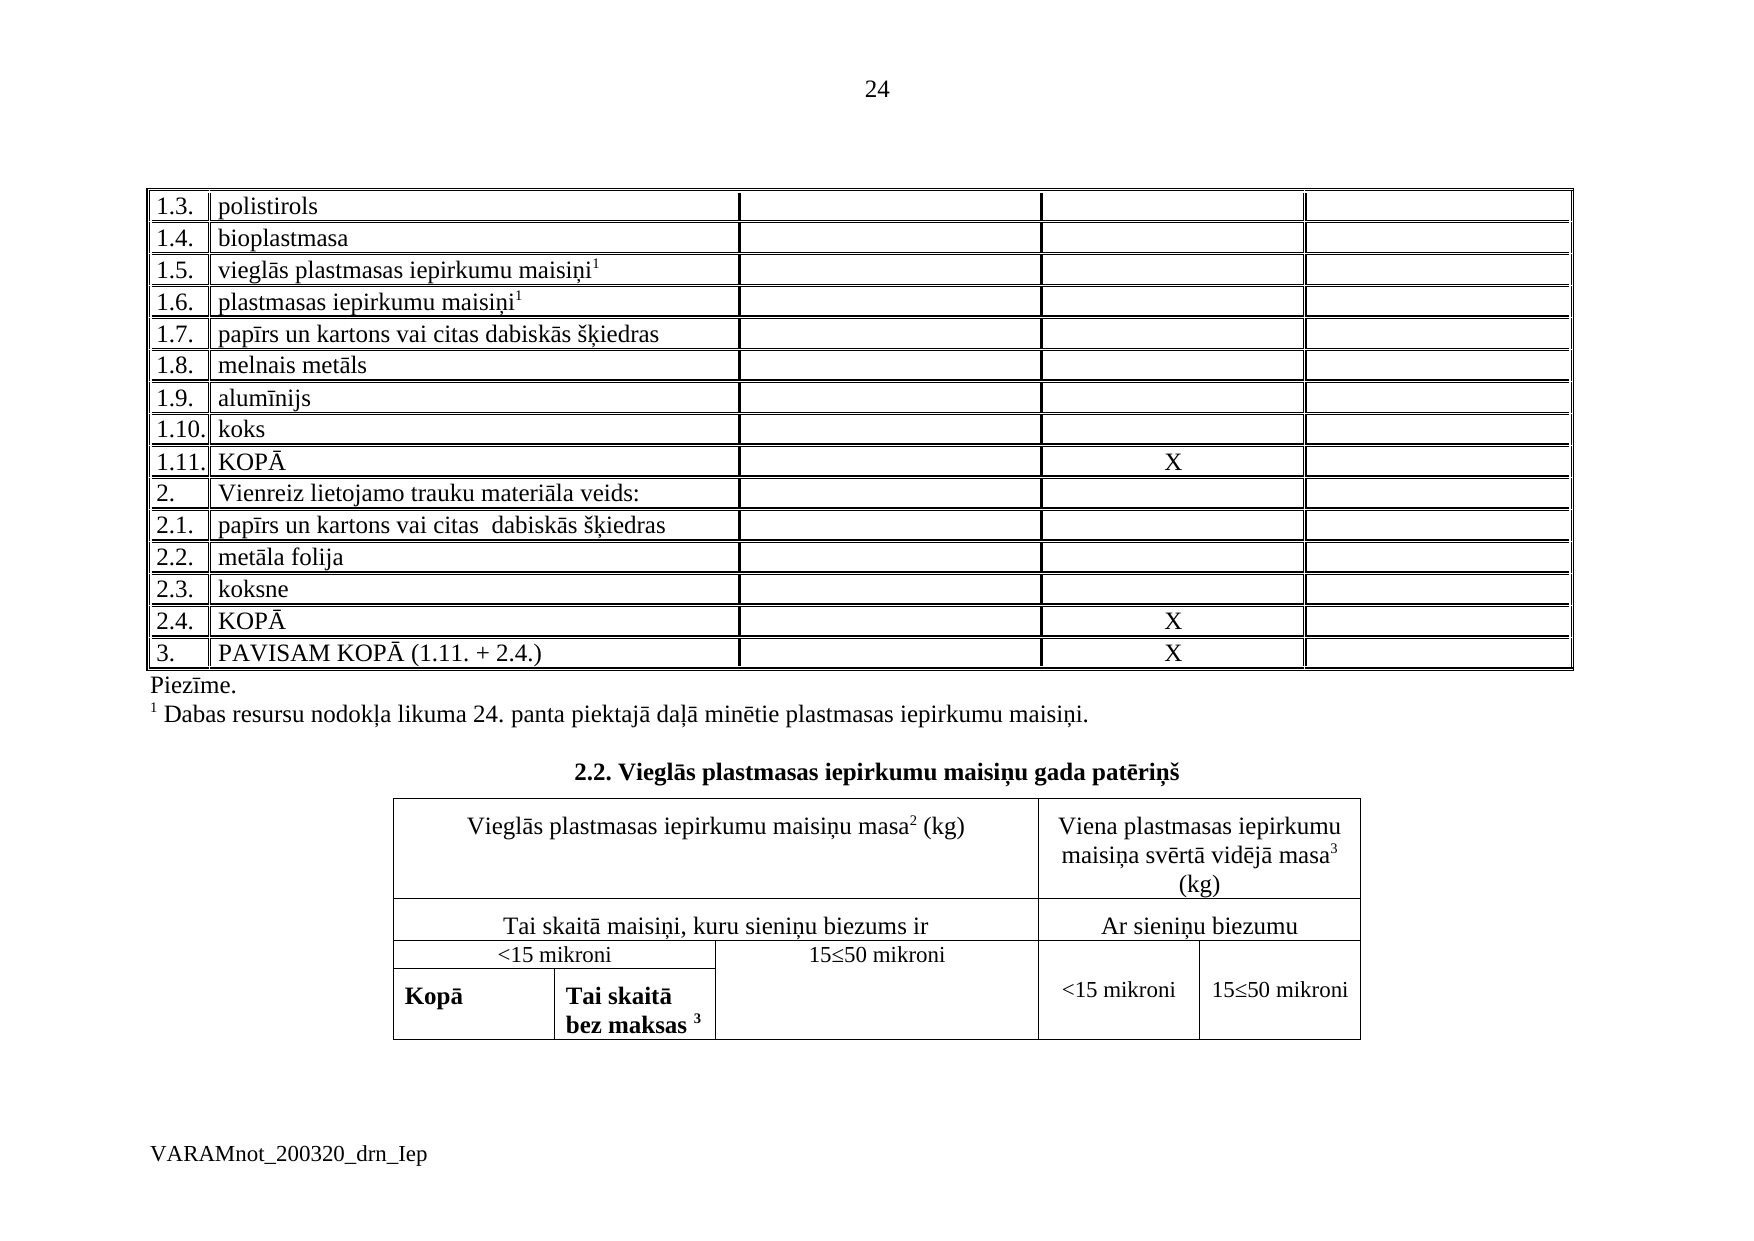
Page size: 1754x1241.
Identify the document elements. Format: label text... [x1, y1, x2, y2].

table_cell [1307, 284, 1571, 315]
table_header Viena plastmasas iepirkumu maisiņa svērtā vidējā masa3 (kg) [1039, 799, 1360, 898]
table_cell <15 mikroni [394, 941, 715, 967]
table_cell [741, 223, 1040, 251]
table_cell [1043, 383, 1303, 411]
table_cell 2.1. [150, 507, 208, 539]
table_cell [1043, 415, 1303, 443]
table_header Vieglās plastmasas iepirkumu maisiņu masa2 (kg) [394, 799, 1038, 898]
table_cell X [1043, 607, 1303, 635]
table_cell 1.8. [150, 348, 208, 379]
table_cell KOPĀ [211, 447, 738, 475]
table_cell 3. [150, 635, 209, 667]
table_cell [1307, 475, 1571, 507]
table_cell papīrs un kartons vai citas dabiskās šķiedras [211, 511, 738, 539]
table_cell [1307, 539, 1571, 571]
table_cell KOPĀ [211, 607, 738, 635]
table_cell [741, 255, 1040, 283]
table_cell [741, 415, 1040, 443]
table_cell [1307, 251, 1571, 283]
table_cell [739, 639, 1041, 667]
table_cell 1.4. [150, 220, 208, 251]
table_cell [1305, 635, 1571, 667]
text Piezīme. [150, 670, 1604, 699]
table_cell [1307, 315, 1571, 347]
table_cell koksne [211, 575, 738, 603]
table_cell [741, 607, 1040, 635]
table_cell [741, 447, 1040, 475]
table_cell 2. [150, 475, 208, 507]
table_cell metāla folija [211, 543, 738, 571]
table_cell [1043, 543, 1303, 571]
table_cell [741, 351, 1040, 379]
table_cell bioplastmasa [211, 223, 738, 251]
table_cell [1307, 443, 1571, 475]
table_cell melnais metāls [211, 351, 738, 379]
text 1 Dabas resursu nodokļa likuma 24. panta piektajā daļā minētie plastmasas iepirkumu maisiņi. [150, 699, 1604, 728]
table_cell alumīnijs [211, 383, 738, 411]
table_cell [1043, 319, 1303, 347]
table_cell [741, 479, 1040, 507]
table_cell papīrs un kartons vai citas dabiskās šķiedras [211, 319, 738, 347]
table_cell [739, 191, 1041, 219]
table_cell 1.9. [150, 379, 208, 411]
table_cell polistirols [210, 191, 739, 219]
table_cell X [1043, 447, 1303, 475]
table_cell [741, 287, 1040, 315]
table_cell 2.2. [150, 539, 208, 571]
table_cell [1043, 255, 1303, 283]
table_cell X [1041, 635, 1305, 667]
table_cell 1.3. [150, 191, 209, 219]
text 2.2. Vieglās plastmasas iepirkumu maisiņu gada patēriņš [150, 757, 1604, 785]
table_cell Kopā [394, 969, 554, 1038]
table_cell Ar sieniņu biezumu [1039, 899, 1360, 940]
table_cell Tai skaitā maisiņi, kuru sieniņu biezums ir [394, 899, 1038, 940]
table_cell [1041, 189, 1305, 219]
table_cell 1.10. [150, 411, 208, 443]
table_cell 15≤50 mikroni [1200, 941, 1360, 1038]
table_cell 15≤50 mikroni [716, 941, 1038, 1038]
table_cell [741, 511, 1040, 539]
table_cell koks [211, 415, 738, 443]
table_cell [1043, 511, 1303, 539]
table_cell [1305, 191, 1571, 219]
table_cell plastmasas iepirkumu maisiņi1 [211, 287, 738, 315]
table_cell [1043, 223, 1303, 251]
table_cell PAVISAM KOPĀ (1.11. + 2.4.) [210, 639, 739, 667]
table_cell 1.11. [150, 443, 208, 475]
table_cell [1307, 379, 1571, 411]
table_cell Tai skaitā bez maksas 3 [555, 969, 715, 1038]
table_cell [741, 319, 1040, 347]
table_cell [1307, 348, 1571, 379]
table_cell 2.3. [150, 571, 208, 603]
table_cell 1.5. [150, 251, 208, 283]
table_cell 1.6. [150, 284, 208, 315]
table_cell 1.7. [150, 315, 208, 347]
table_cell [1307, 507, 1571, 539]
table_cell <15 mikroni [1039, 941, 1199, 1038]
table_cell [1043, 575, 1303, 603]
table_cell [1307, 603, 1571, 635]
table_cell [1307, 571, 1571, 603]
table_cell [741, 543, 1040, 571]
table_cell 2.4. [150, 603, 208, 635]
table_cell [1307, 411, 1571, 443]
table_cell [741, 575, 1040, 603]
table_cell Vienreiz lietojamo trauku materiāla veids: [211, 479, 738, 507]
table_cell [1043, 479, 1303, 507]
table_cell [1043, 351, 1303, 379]
table_cell [1043, 287, 1303, 315]
table_cell [741, 383, 1040, 411]
table_cell vieglās plastmasas iepirkumu maisiņi1 [211, 255, 738, 283]
table_cell [1307, 220, 1571, 251]
